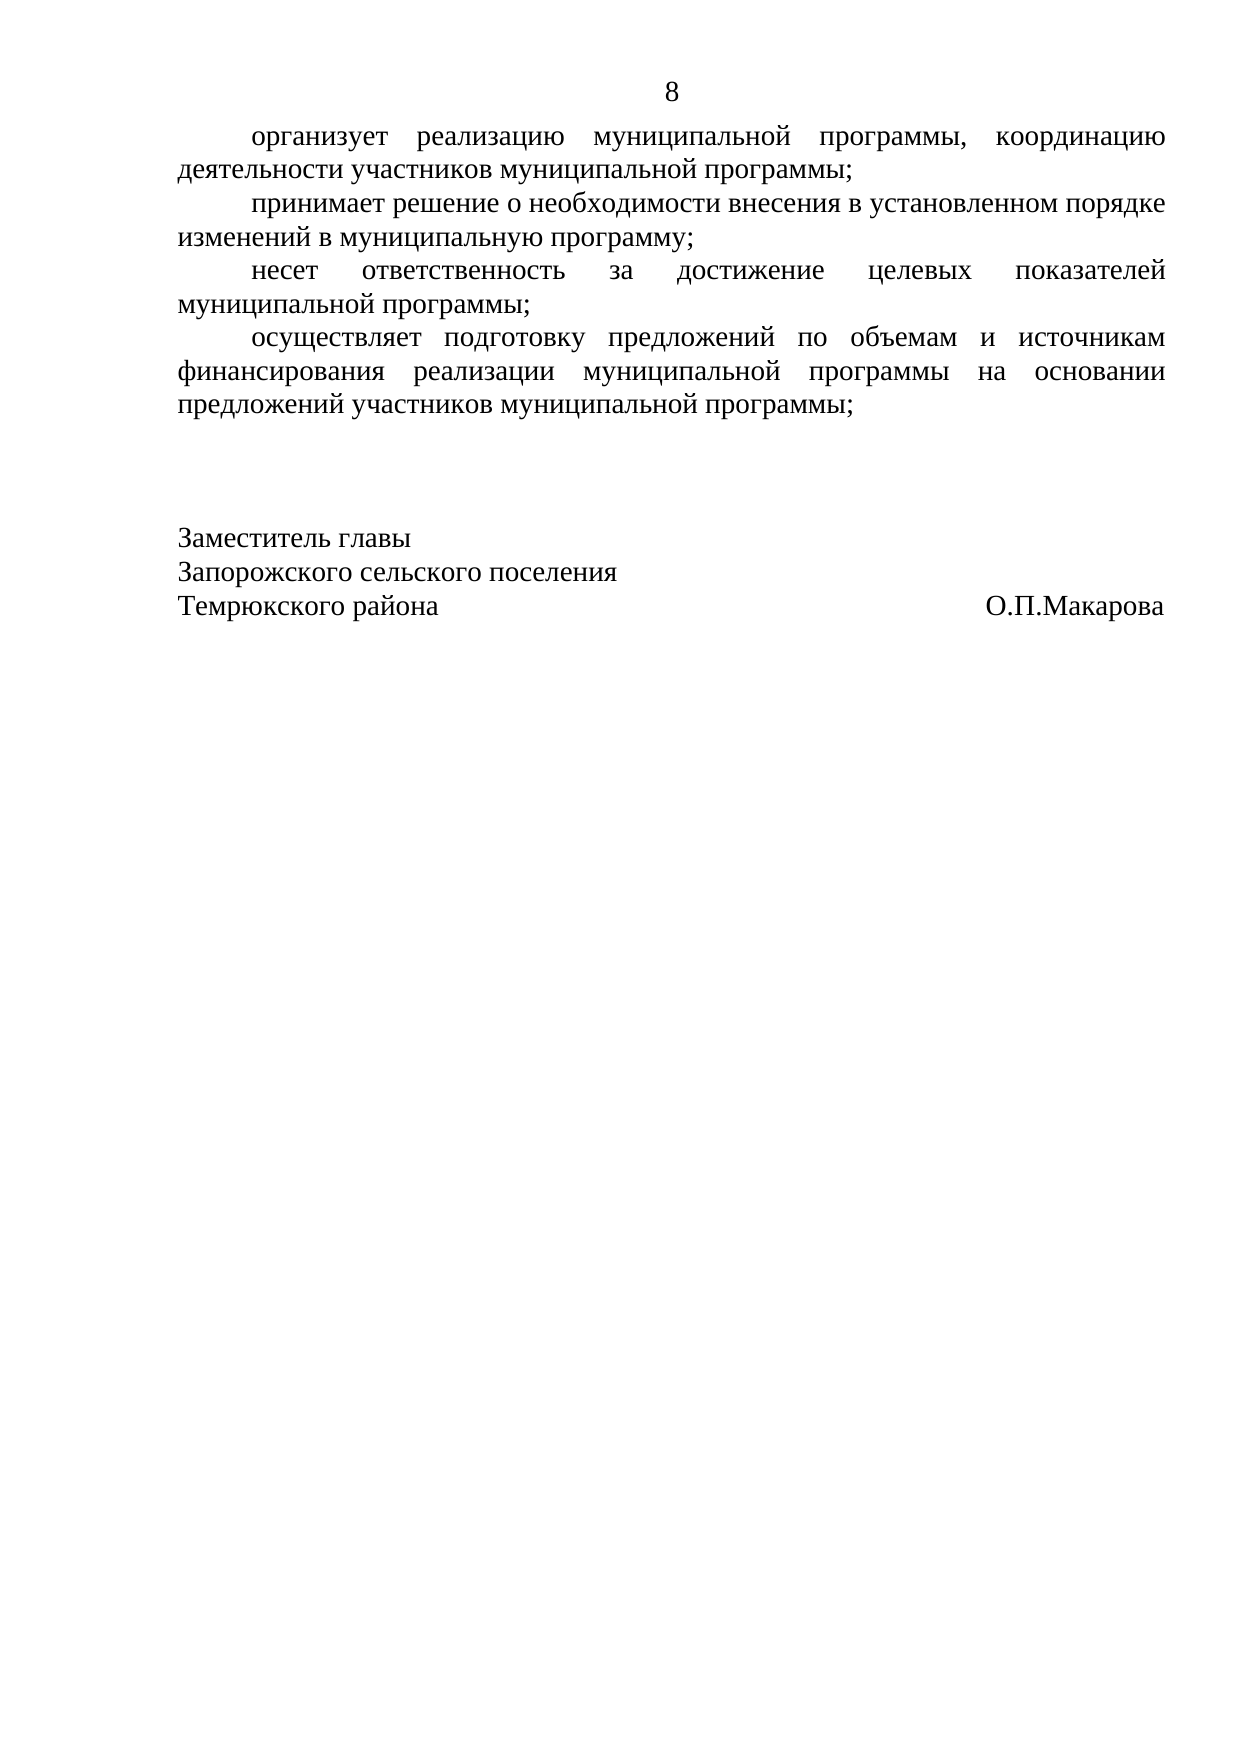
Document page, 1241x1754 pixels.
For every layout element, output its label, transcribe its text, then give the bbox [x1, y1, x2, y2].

text принимает решение о необходимости внесения в установленном порядке изменений в муниципальную программу; [177, 185, 1167, 252]
text Темрюкского района О.П.Макарова [177, 588, 1167, 621]
text несет ответственность за достижение целевых показателей муниципальной программы; [177, 252, 1167, 319]
text осуществляет подготовку предложений по объемам и источникам финансирования реализации муниципальной программы на основании предложений участников муниципальной программы; [177, 319, 1167, 420]
text Заместитель главы [177, 521, 1167, 554]
text организует реализацию муниципальной программы, координацию деятельности участников муниципальной программы; [177, 118, 1167, 185]
text Запорожского сельского поселения [177, 554, 1167, 588]
